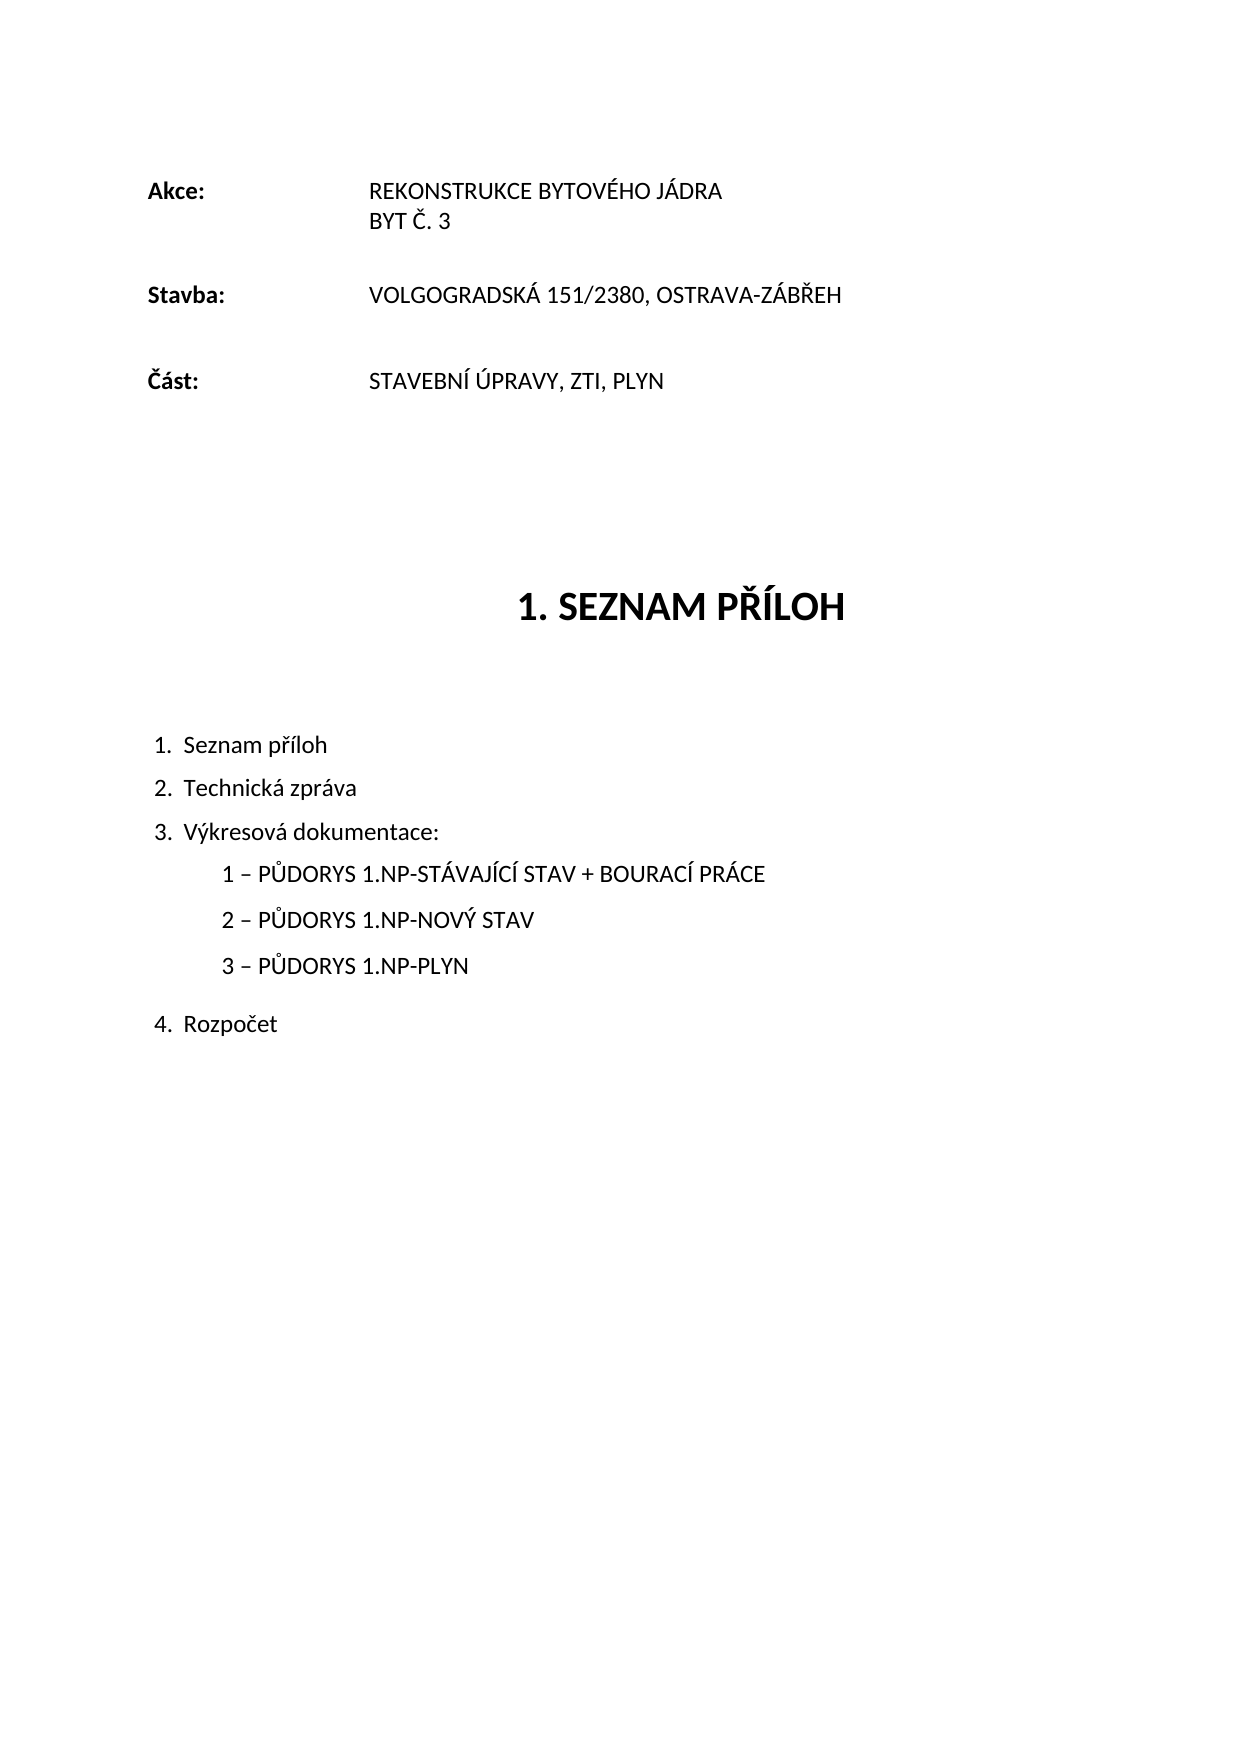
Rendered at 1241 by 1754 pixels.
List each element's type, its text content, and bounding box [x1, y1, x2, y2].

text Akce: REKONSTRUKCE BYTOVÉHO JÁDRA [148, 175, 1107, 206]
text Část: STAVEBNÍ ÚPRAVY, ZTI, PLYN [148, 365, 1107, 396]
text 1. Seznam příloh [148, 729, 1107, 760]
list Rozpočet [154, 1008, 1107, 1039]
list Technická zpráva [154, 773, 1107, 803]
text 1 – PŮDORYS 1.NP-STÁVAJÍCÍ STAV + BOURACÍ PRÁCE [148, 859, 1107, 889]
text 3 – PŮDORYS 1.NP-PLYN [148, 950, 1107, 981]
text BYT Č. 3 [148, 206, 1107, 236]
text Stavba: VOLGOGRADSKÁ 151/2380, OSTRAVA-ZÁBŘEH [148, 279, 1107, 309]
text 2 – PŮDORYS 1.NP-NOVÝ STAV [148, 904, 1107, 935]
text 1. SEZNAM PŘÍLOH [441, 580, 1107, 631]
list Výkresová dokumentace: [154, 816, 1107, 846]
